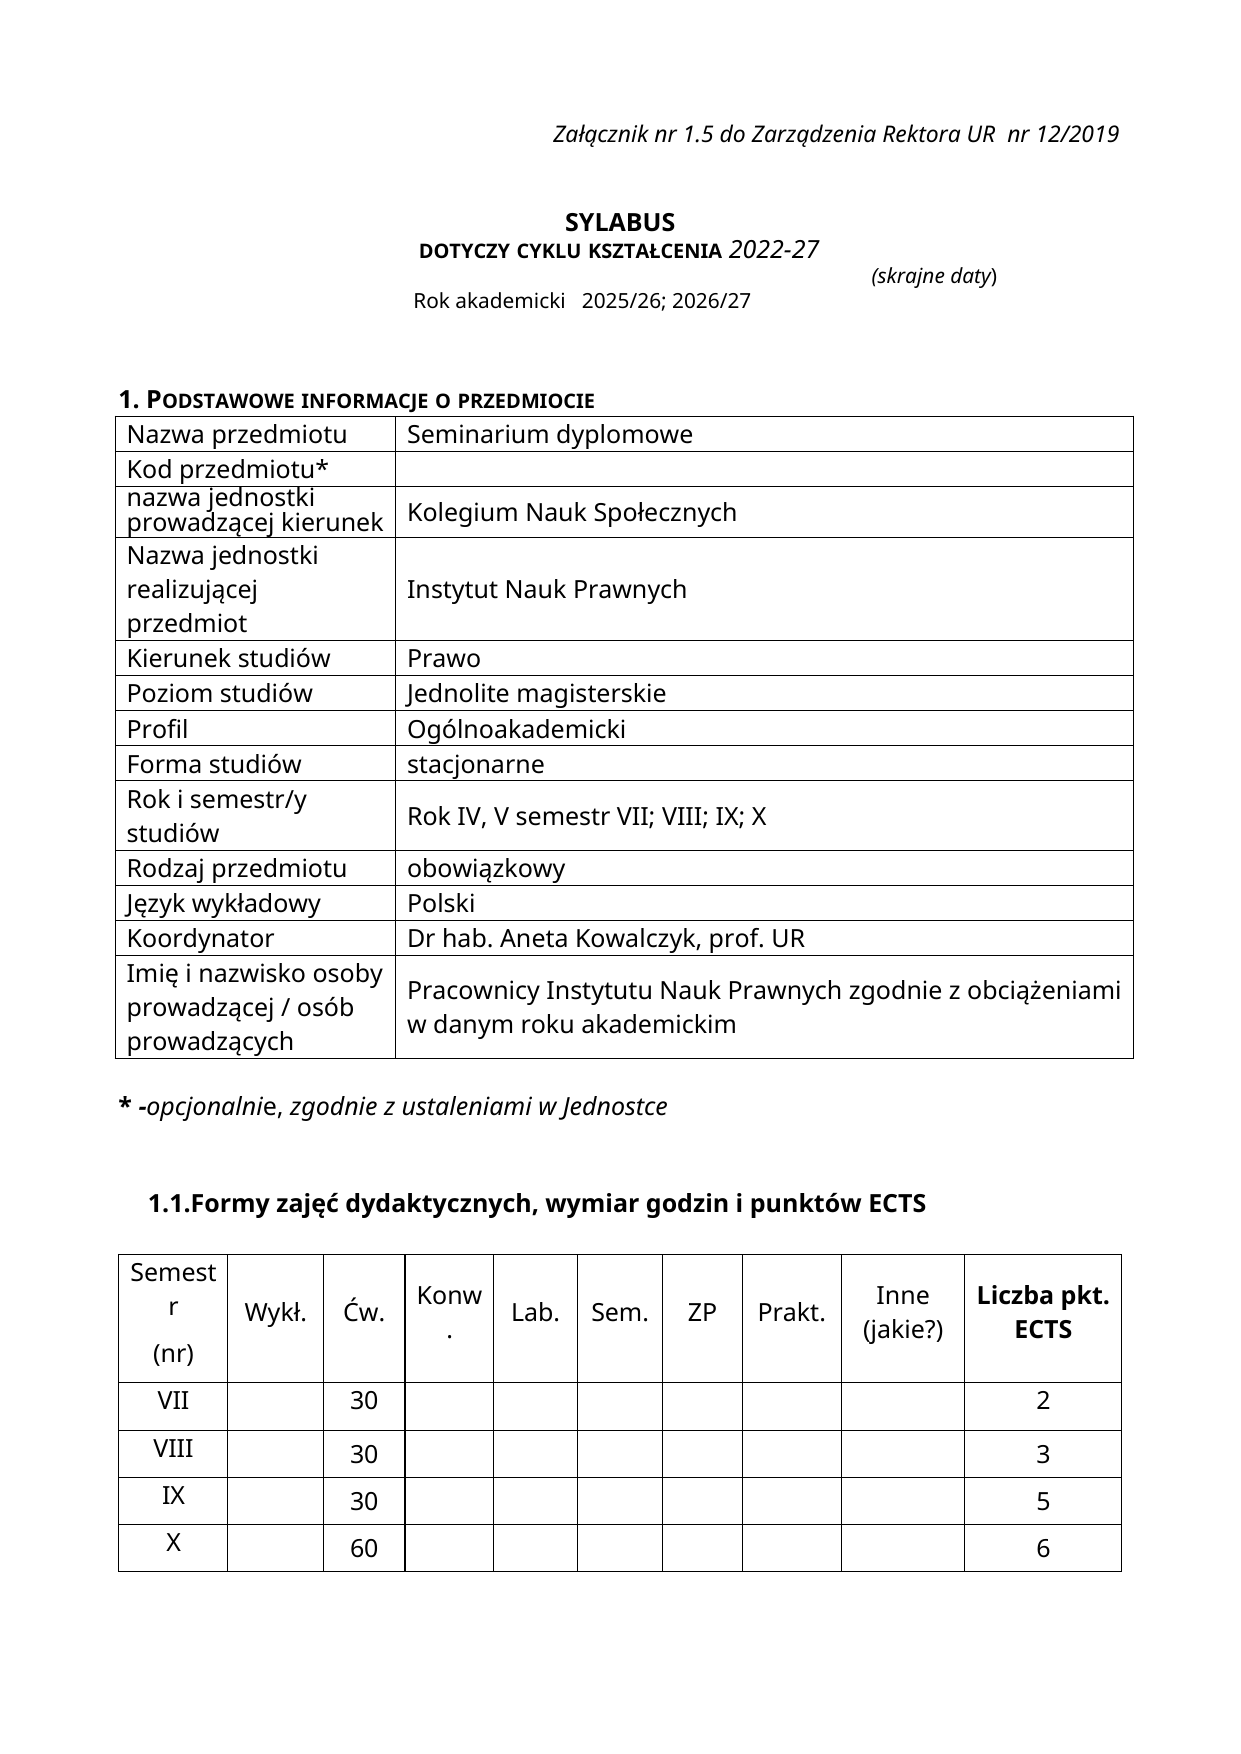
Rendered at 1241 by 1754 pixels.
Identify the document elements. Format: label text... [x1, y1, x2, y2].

table_cell Nazwa jednostki realizującej przedmiot [116, 538, 395, 640]
table_header Seminarium dyplomowe [396, 417, 1133, 451]
table_cell [842, 1525, 964, 1571]
table_cell 5 [965, 1478, 1121, 1524]
table_cell [494, 1383, 577, 1429]
table_cell [406, 1478, 493, 1524]
table_cell 60 [324, 1525, 404, 1571]
table_cell [743, 1478, 841, 1524]
table_cell IX [119, 1478, 227, 1524]
table_cell Dr hab. Aneta Kowalczyk, prof. UR [396, 921, 1133, 955]
table_cell [743, 1431, 841, 1477]
table_cell 2 [965, 1383, 1121, 1429]
table_cell Kod przedmiotu* [116, 452, 395, 486]
table_cell Polski [396, 886, 1133, 920]
table_cell Pracownicy Instytutu Nauk Prawnych zgodnie z obciążeniami w danym roku akademickim [396, 956, 1133, 1058]
table_cell Forma studiów [116, 746, 395, 780]
table_cell [578, 1478, 662, 1524]
table_header Konw. [406, 1255, 493, 1382]
table_cell [842, 1383, 964, 1429]
table_cell [396, 452, 1133, 486]
table_cell [578, 1431, 662, 1477]
table_cell [406, 1525, 493, 1571]
table_cell Instytut Nauk Prawnych [396, 538, 1133, 640]
table_cell [578, 1383, 662, 1429]
table_cell Język wykładowy [116, 886, 395, 920]
table_header Nazwa przedmiotu [116, 417, 395, 451]
table_header Prakt. [743, 1255, 841, 1382]
text 1.1.Formy zajęć dydaktycznych, wymiar godzin i punktów ECTS [148, 1186, 1122, 1220]
text dotyczy cyklu kształcenia 2022-27 [118, 238, 1122, 263]
table_cell [228, 1431, 323, 1477]
text * -opcjonalnie, zgodnie z ustaleniami w Jednostce [118, 1088, 1122, 1122]
table_cell X [119, 1525, 227, 1571]
table_cell [842, 1431, 964, 1477]
table_cell 3 [965, 1431, 1121, 1477]
table_cell [494, 1525, 577, 1571]
table_cell VII [119, 1383, 227, 1429]
table_cell [228, 1478, 323, 1524]
table_cell Prawo [396, 641, 1133, 675]
text (skrajne daty) [118, 263, 1122, 288]
table_cell stacjonarne [396, 746, 1133, 780]
table_header Wykł. [228, 1255, 323, 1382]
table_cell Rodzaj przedmiotu [116, 851, 395, 885]
table_cell Kierunek studiów [116, 641, 395, 675]
table_cell [228, 1525, 323, 1571]
table_cell [663, 1478, 742, 1524]
table_cell [494, 1478, 577, 1524]
table_cell 6 [965, 1525, 1121, 1571]
table_cell nazwa jednostki prowadzącej kierunek [116, 487, 395, 537]
table_cell [743, 1383, 841, 1429]
table_cell Profil [116, 711, 395, 745]
table_cell Rok i semestr/y studiów [116, 781, 395, 849]
text 1. Podstawowe informacje o przedmiocie [118, 381, 1122, 416]
table_cell 30 [324, 1478, 404, 1524]
table_cell Poziom studiów [116, 676, 395, 710]
table_cell Imię i nazwisko osoby prowadzącej / osób prowadzących [116, 956, 395, 1058]
table_cell VIII [119, 1431, 227, 1477]
table_cell Ogólnoakademicki [396, 711, 1133, 745]
text SYLABUS [118, 204, 1122, 238]
table_cell [663, 1383, 742, 1429]
table_cell [842, 1478, 964, 1524]
table_header Inne (jakie?) [842, 1255, 964, 1382]
table_cell [663, 1431, 742, 1477]
table_cell [406, 1431, 493, 1477]
table_header Ćw. [324, 1255, 404, 1382]
table_header ZP [663, 1255, 742, 1382]
table_cell [578, 1525, 662, 1571]
table_cell [663, 1525, 742, 1571]
table_cell obowiązkowy [396, 851, 1133, 885]
table_header Semestr (nr) [119, 1255, 227, 1382]
table_cell [494, 1431, 577, 1477]
text Rok akademicki 2025/26; 2026/27 [118, 288, 1122, 313]
table_cell [743, 1525, 841, 1571]
table_cell [228, 1383, 323, 1429]
table_cell Koordynator [116, 921, 395, 955]
table_header Liczba pkt. ECTS [965, 1255, 1121, 1382]
text Załącznik nr 1.5 do Zarządzenia Rektora UR nr 12/2019 [118, 118, 1122, 149]
table_cell 30 [324, 1383, 404, 1429]
table_cell Rok IV, V semestr VII; VIII; IX; X [396, 781, 1133, 849]
table_cell Jednolite magisterskie [396, 676, 1133, 710]
table_cell [406, 1383, 493, 1429]
table_cell 30 [324, 1431, 404, 1477]
table_cell Kolegium Nauk Społecznych [396, 487, 1133, 537]
table_header Sem. [578, 1255, 662, 1382]
table_header Lab. [494, 1255, 577, 1382]
